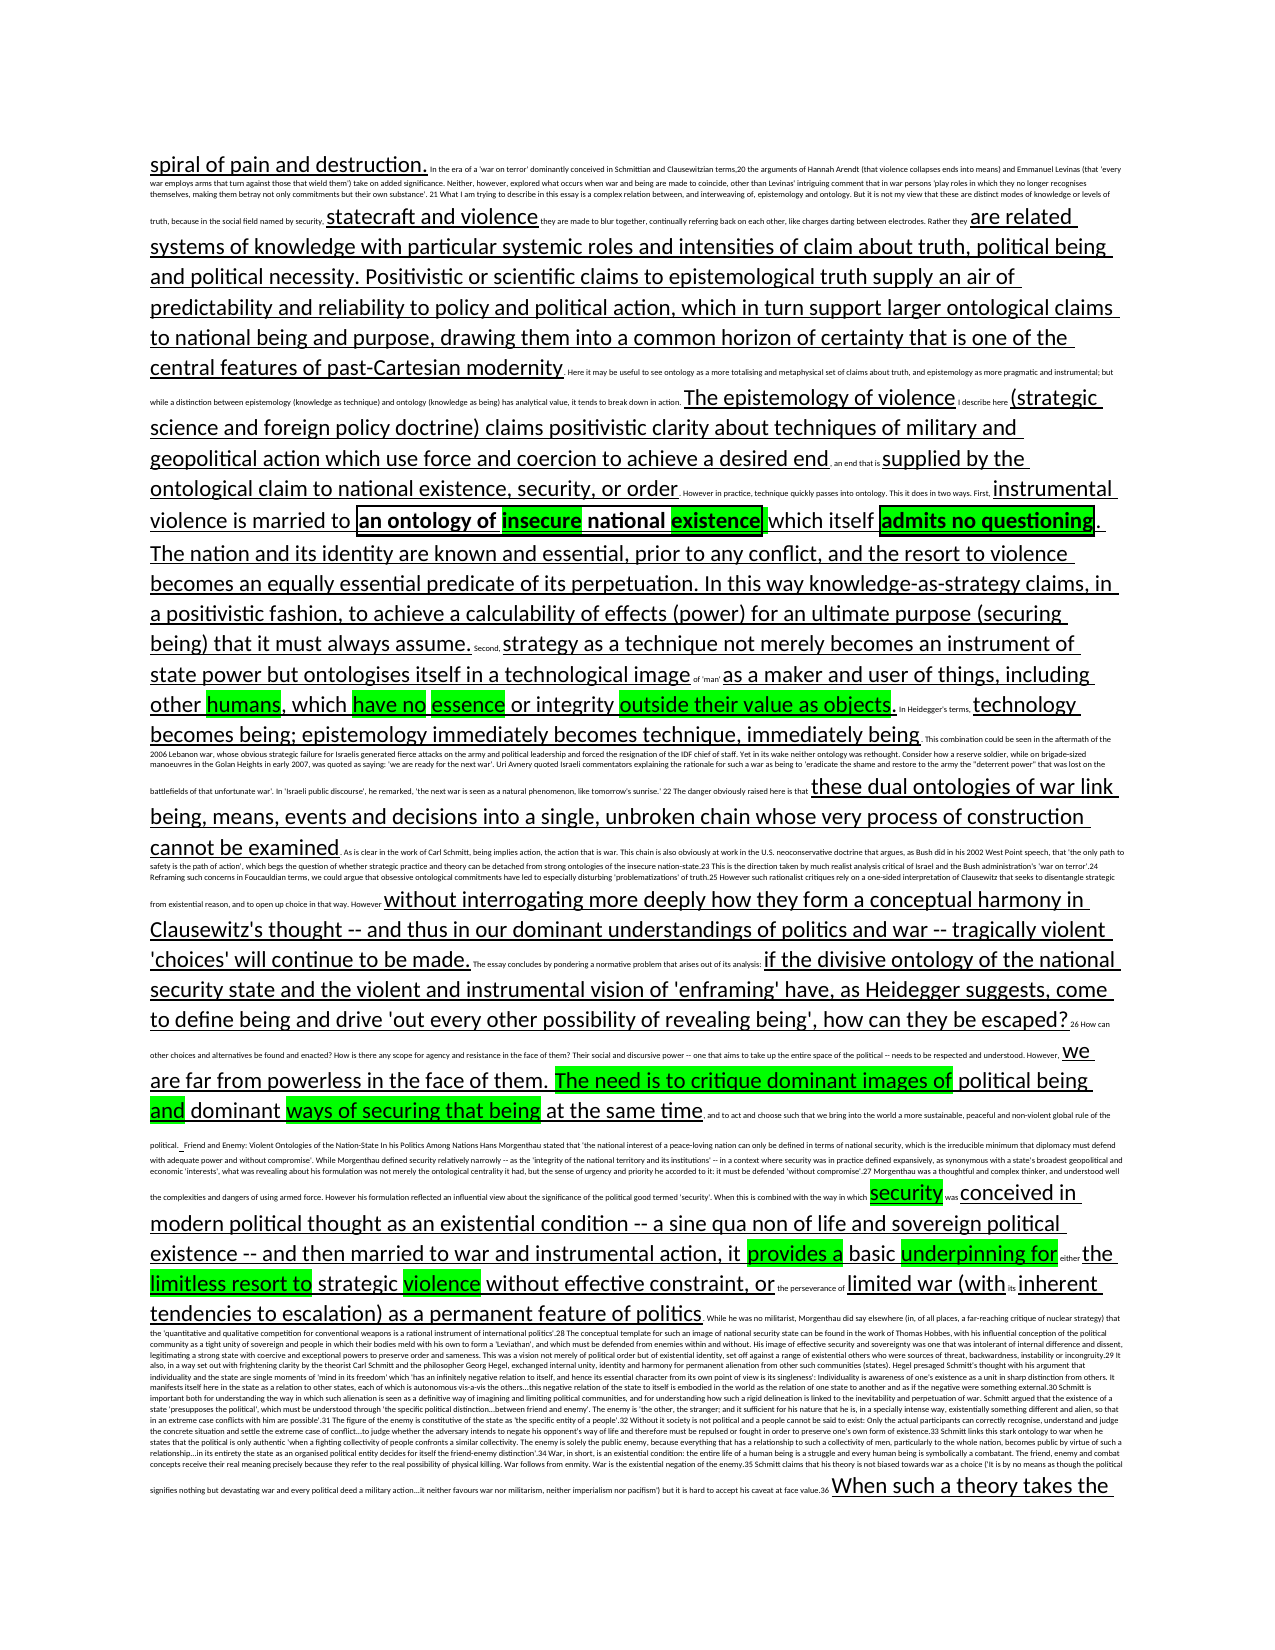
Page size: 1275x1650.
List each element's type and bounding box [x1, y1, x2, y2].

text [150, 150, 1125, 1500]
